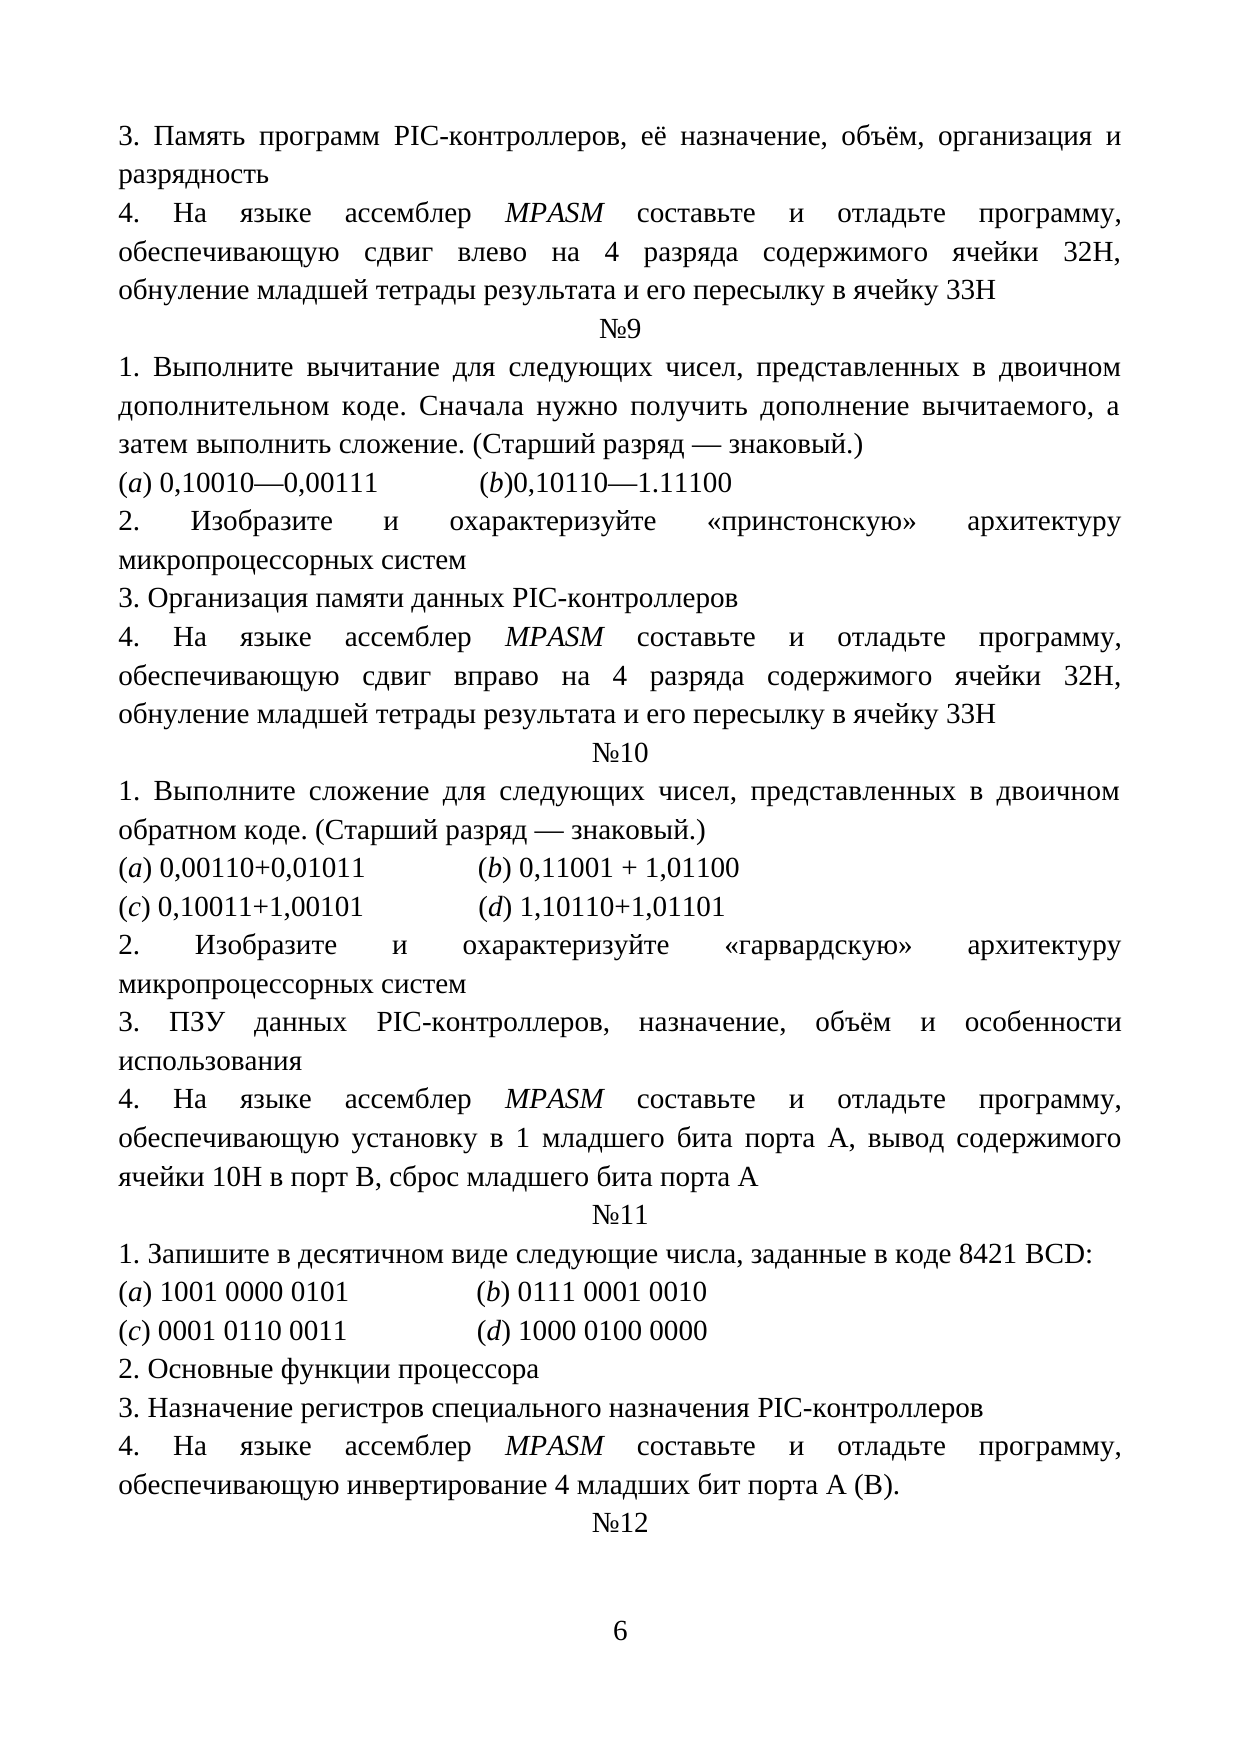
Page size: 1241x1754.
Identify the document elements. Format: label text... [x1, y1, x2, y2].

text (a) 1001 0000 0101 (b) 0111 0001 0010 [118, 1274, 1122, 1308]
text 4. На языке ассемблер MPASM составьте и отладьте программу, обеспечивающую сдвиг вправо на 4 разряда содержимого ячейки 32Н, обнуление младшей тетрады результата и его пересылку в ячейку 33Н [118, 619, 1122, 730]
text 3. ПЗУ данных PIC-контроллеров, назначение, объём и особенности использования [118, 1004, 1122, 1077]
text 2. Изобразите и охарактеризуйте «принстонскую» архитектуру микропроцессорных систем [118, 503, 1122, 576]
text 4. На языке ассемблер MPASM составьте и отладьте программу, обеспечивающую сдвиг влево на 4 разряда содержимого ячейки 32Н, обнуление младшей тетрады результата и его пересылку в ячейку 33Н [118, 195, 1122, 306]
text (с) 0,10011+1,00101 (d) 1,10110+1,01101 [118, 889, 1122, 922]
text №10 [118, 735, 1122, 768]
text (c) 0001 0110 0011 (d) 1000 0100 0000 [118, 1313, 1122, 1346]
text (a) 0,10010—0,00111 (b)0,10110—1.11100 [118, 465, 1122, 498]
text 2. Основные функции процессора [118, 1351, 1122, 1385]
text 1. Выполните вычитание для следующих чисел, представленных в двоичном дополнительном коде. Сначала нужно получить дополнение вычитаемого, а затем выполнить сложение. (Старший разряд — знаковый.) [118, 349, 1122, 460]
text 3. Назначение регистров специального назначения PIC-контроллеров [118, 1390, 1122, 1423]
text №12 [118, 1506, 1122, 1539]
text (а) 0,00110+0,01011 (b) 0,11001 + 1,01100 [118, 850, 1122, 884]
text 1. Выполните сложение для следующих чисел, представленных в двоичном обратном коде. (Старший разряд — знаковый.) [118, 773, 1122, 845]
text 1. Запишите в десятичном виде следующие числа, заданные в коде 8421 BCD: [118, 1236, 1122, 1269]
text №11 [118, 1197, 1122, 1231]
text №9 [118, 311, 1122, 344]
text 4. На языке ассемблер MPASM составьте и отладьте программу, обеспечивающую инвертирование 4 младших бит порта А (В). [118, 1428, 1122, 1501]
text 2. Изобразите и охарактеризуйте «гарвардскую» архитектуру микропроцессорных систем [118, 927, 1122, 999]
text 4. На языке ассемблер MPASM составьте и отладьте программу, обеспечивающую установку в 1 младшего бита порта А, вывод содержимого ячейки 10H в порт В, сброс младшего бита порта А [118, 1082, 1122, 1192]
text 3. Организация памяти данных PIC-контроллеров [118, 581, 1122, 614]
text 3. Память программ PIC-контроллеров, её назначение, объём, организация и разрядность [118, 118, 1122, 190]
